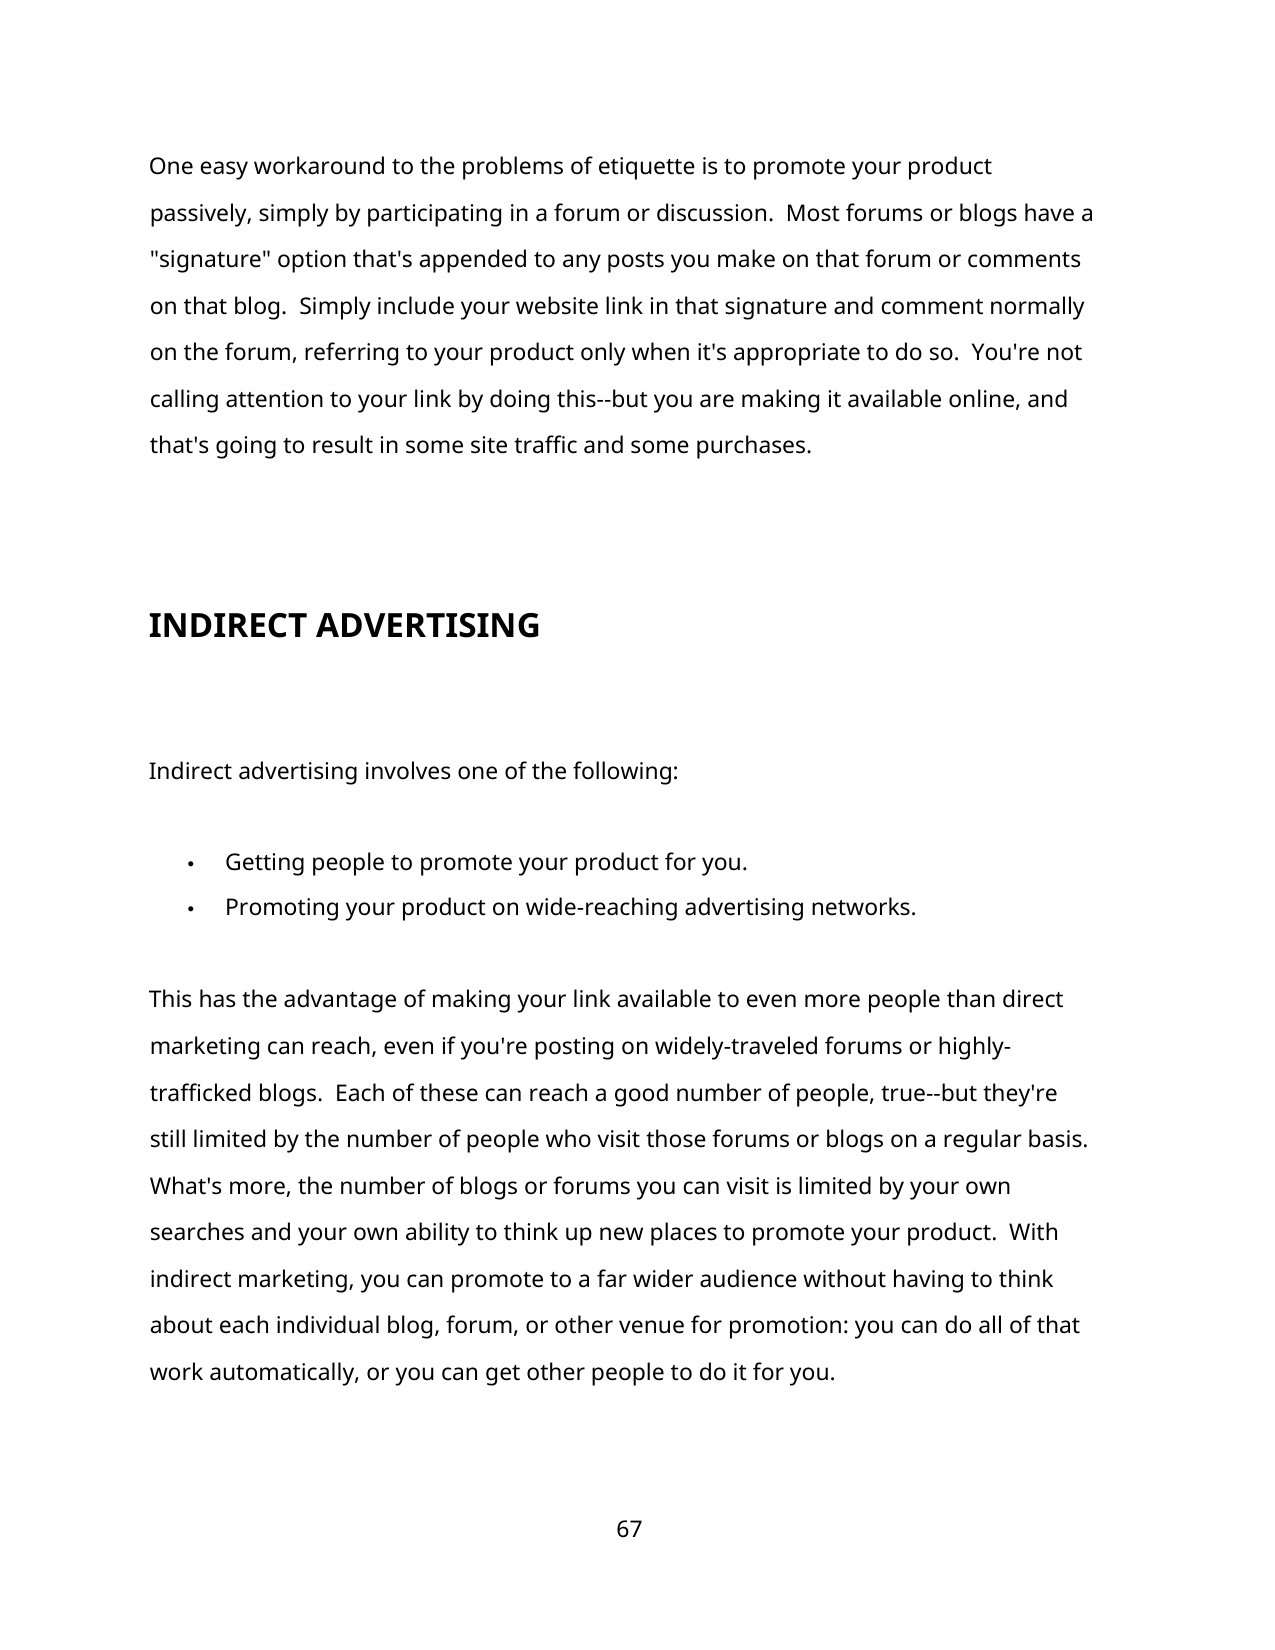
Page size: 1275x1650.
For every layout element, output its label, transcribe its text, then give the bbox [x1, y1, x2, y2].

list Getting people to promote your product for you. [187, 846, 1100, 877]
text Indirect advertising involves one of the following: [148, 755, 1100, 786]
list Promoting your product on wide-reaching advertising networks. [187, 891, 1100, 922]
text This has the advantage of making your link available to even more people than direct marketing can reach, even if you're posting on widely-traveled forums or highly-trafficked blogs. Each of these can reach a good number of people, true--but they're still limited by the number of people who visit those forums or blogs on a regular basis. What's more, the number of blogs or forums you can visit is limited by your own searches and your own ability to think up new places to promote your product. With indirect marketing, you can promote to a far wider audience without having to think about each individual blog, forum, or other venue for promotion: you can do all of that work automatically, or you can get other people to do it for you. [148, 983, 1100, 1387]
subtitle INDIRECT ADVERTISING [148, 602, 1109, 648]
text One easy workaround to the problems of etiquette is to promote your product passively, simply by participating in a forum or discussion. Most forums or blogs have a "signature" option that's appended to any posts you make on that forum or comments on that blog. Simply include your website link in that signature and comment normally on the forum, referring to your product only when it's appropriate to do so. You're not calling attention to your link by doing this--but you are making it available online, and that's going to result in some site traffic and some purchases. [148, 150, 1100, 461]
